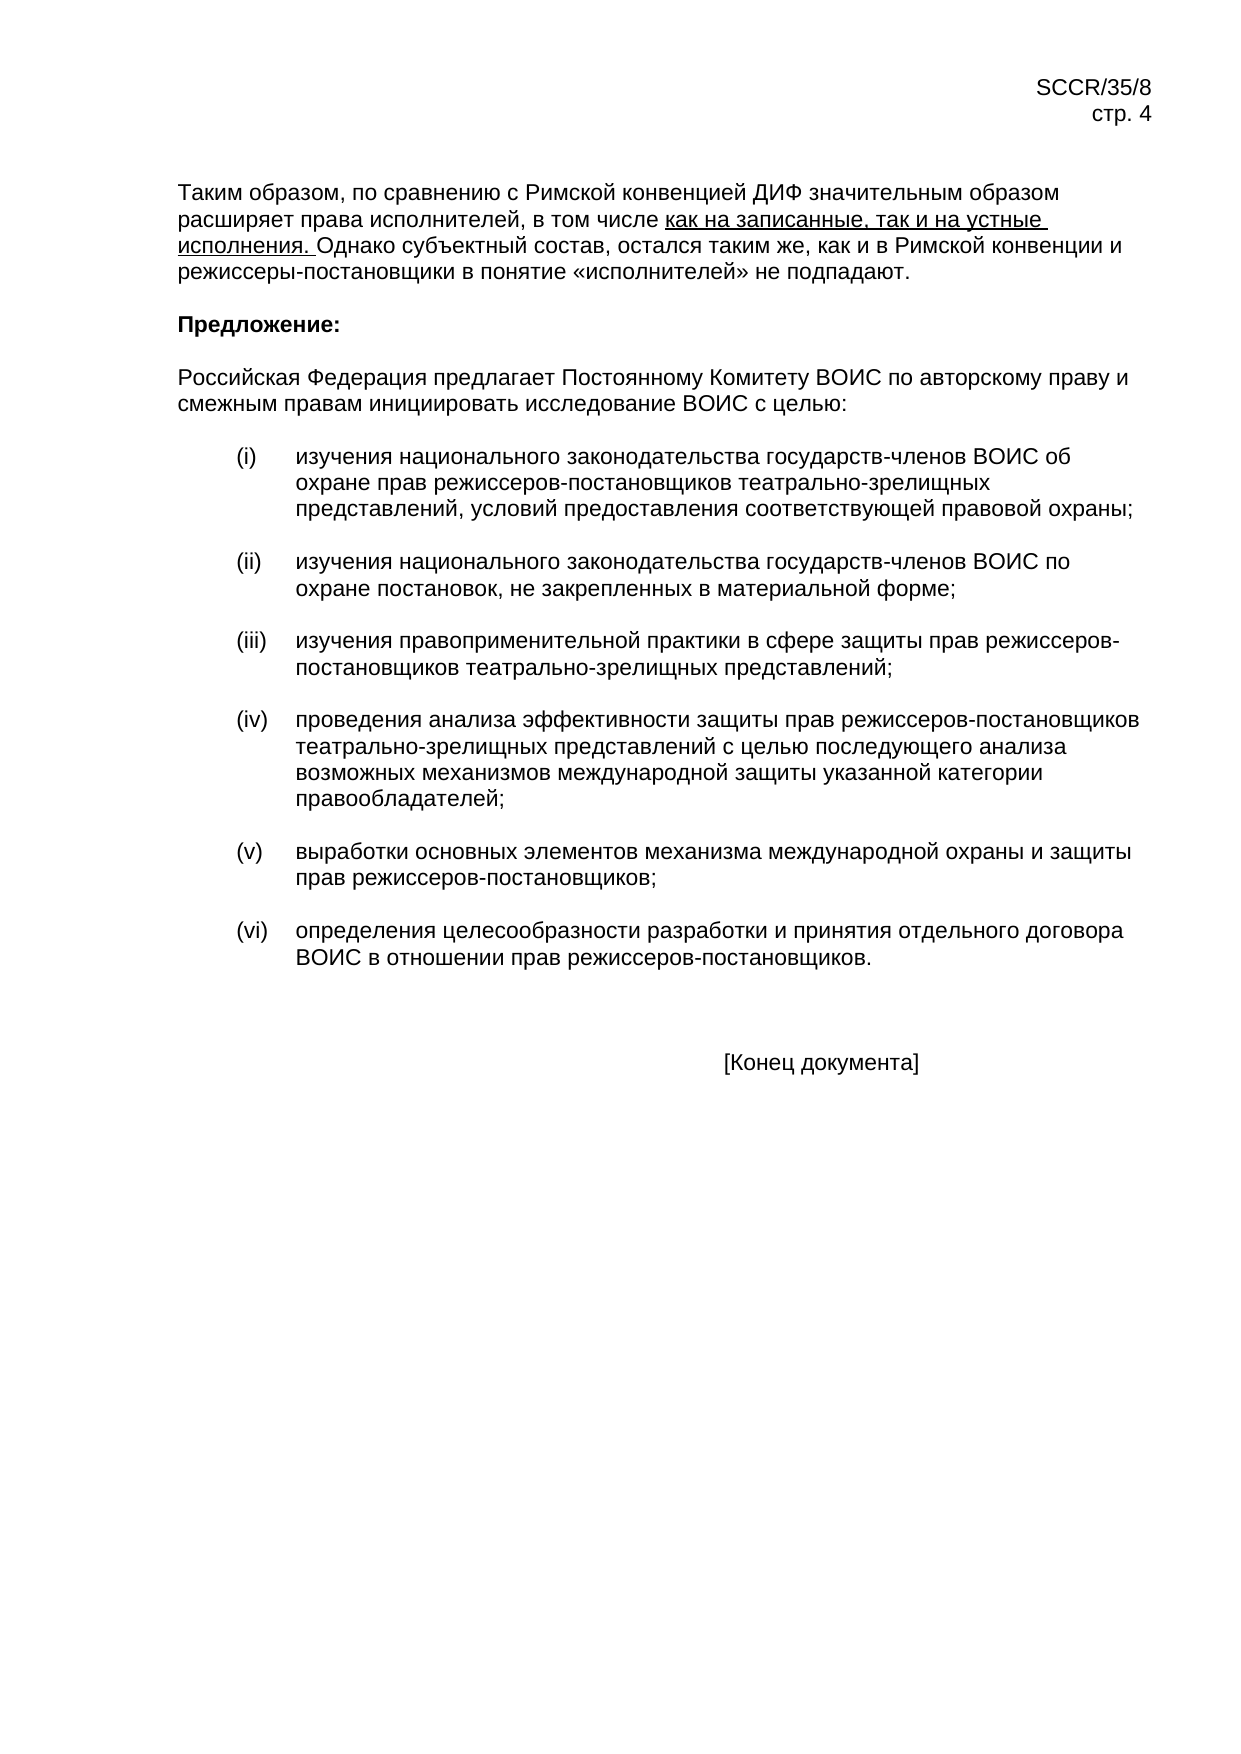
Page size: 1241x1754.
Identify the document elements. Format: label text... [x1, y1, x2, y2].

list изучения правоприменительной практики в сфере защиты прав режиссеров-постановщиков театрально-зрелищных представлений; [236, 627, 1152, 680]
text Таким образом, по сравнению с Римской конвенцией ДИФ значительным образом расширяет права исполнителей, в том числе как на записанные, так и на устные исполнения. Однако субъектный состав, остался таким же, как и в Римской конвенции и режиссеры-постановщики в понятие «исполнителей» не подпадают. [177, 179, 1152, 284]
list проведения анализа эффективности защиты прав режиссеров-постановщиков театрально-зрелищных представлений с целью последующего анализа возможных механизмов международной защиты указанной категории правообладателей; [236, 706, 1152, 812]
list Российская Федерация предлагает Постоянному Комитету ВОИС по авторскому праву и смежным правам инициировать исследование ВОИС с целью: [177, 364, 1152, 416]
list выработки основных элементов механизма международной охраны и защиты прав режиссеров-постановщиков; [236, 838, 1152, 891]
text [Конец документа] [723, 1049, 1152, 1075]
list определения целесообразности разработки и принятия отдельного договора ВОИС в отношении прав режиссеров-постановщиков. [236, 917, 1152, 970]
list изучения национального законодательства государств-членов ВОИС по охране постановок, не закрепленных в материальной форме; [236, 548, 1152, 601]
list изучения национального законодательства государств-членов ВОИС об охране прав режиссеров-постановщиков театрально-зрелищных представлений, условий предоставления соответствующей правовой охраны; [236, 443, 1152, 522]
list Предложение: [177, 311, 1152, 337]
